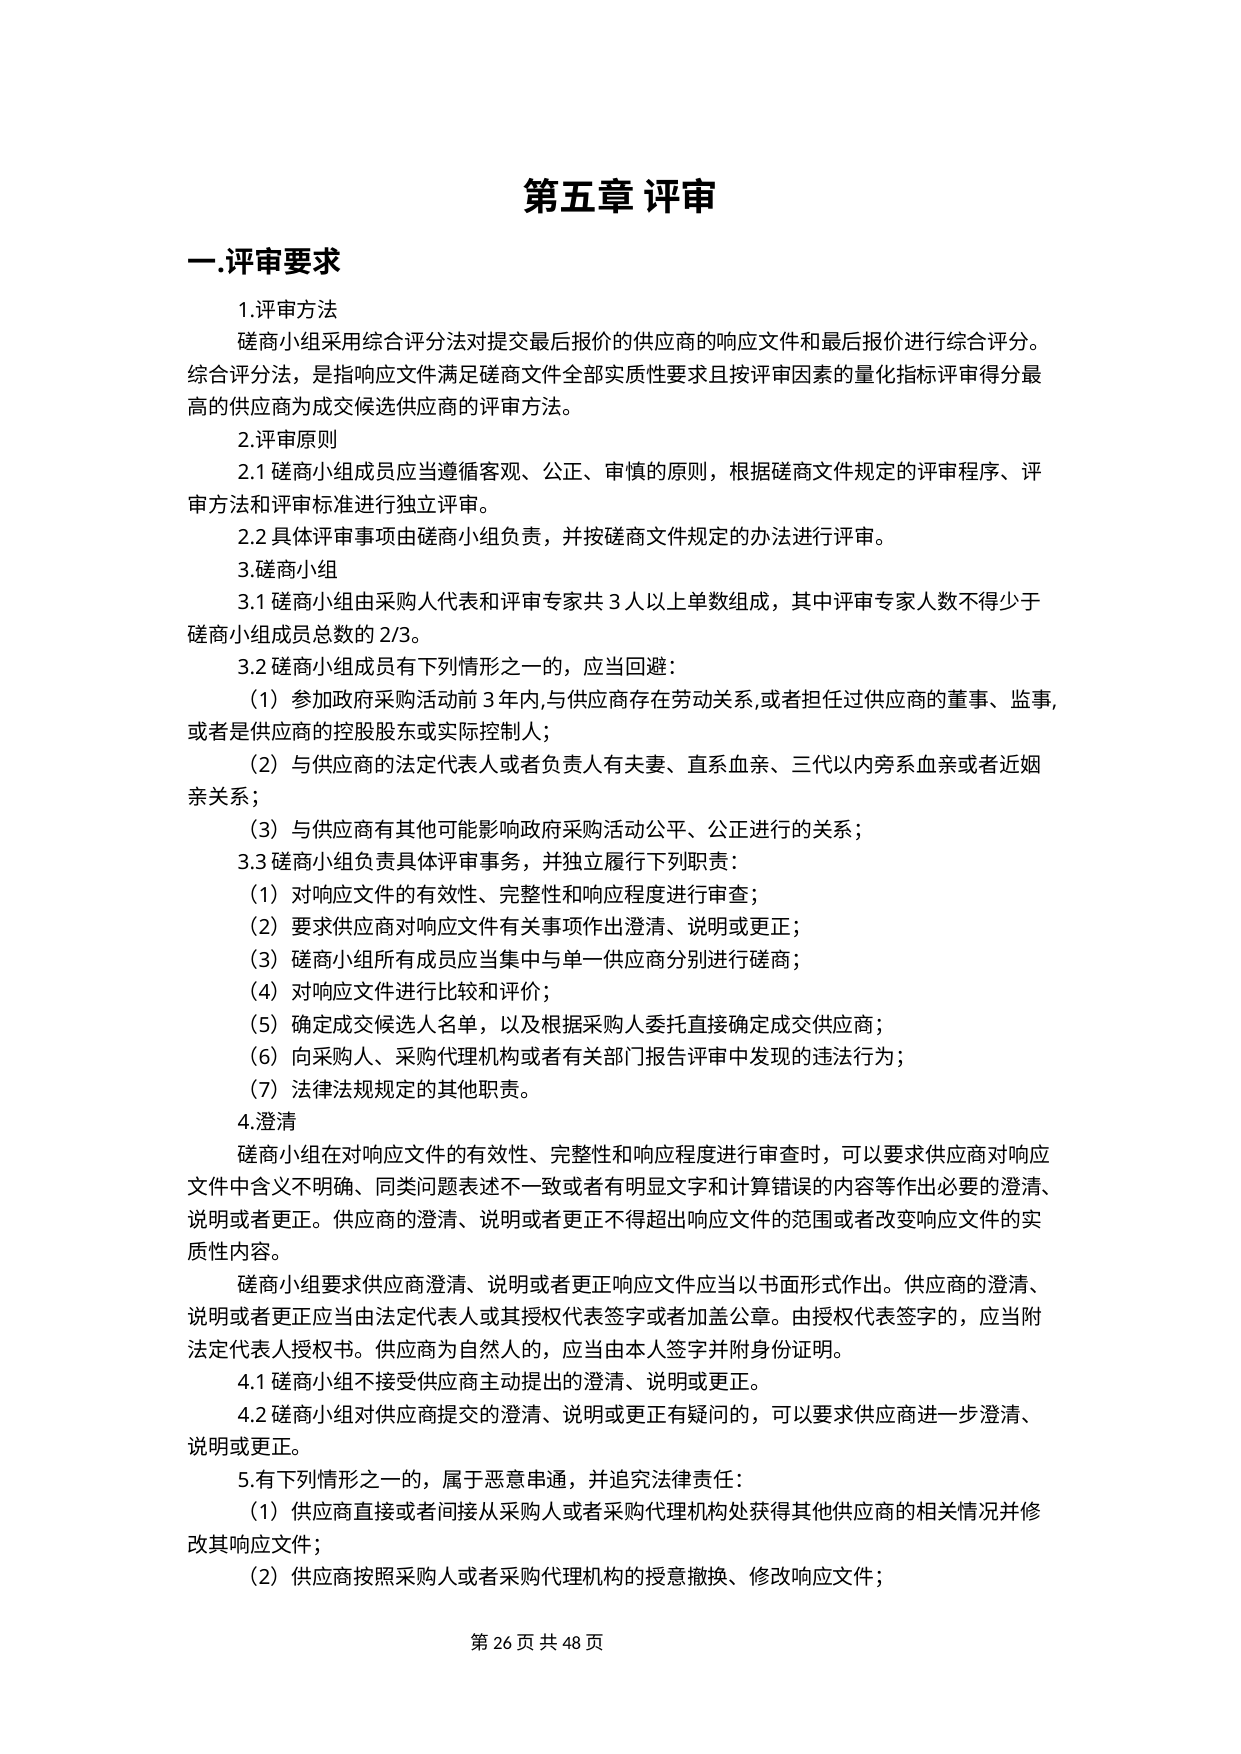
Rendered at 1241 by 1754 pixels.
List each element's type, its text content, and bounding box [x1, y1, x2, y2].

text （6）向采购人、采购代理机构或者有关部门报告评审中发现的违法行为； [187, 1039, 1053, 1072]
text 一.评审要求 [187, 227, 1053, 292]
text 第五章 评审 [187, 162, 1053, 227]
text 1.评审方法 [187, 292, 1053, 324]
text 2.2具体评审事项由磋商小组负责，并按磋商文件规定的办法进行评审。 [187, 519, 1053, 552]
text 2.1磋商小组成员应当遵循客观、公正、审慎的原则，根据磋商文件规定的评审程序、评审方法和评审标准进行独立评审。 [187, 454, 1053, 519]
text （7）法律法规规定的其他职责。 [187, 1072, 1053, 1104]
text （4）对响应文件进行比较和评价； [187, 974, 1053, 1007]
text （1）对响应文件的有效性、完整性和响应程度进行审查； [187, 877, 1053, 909]
text （3）磋商小组所有成员应当集中与单一供应商分别进行磋商； [187, 942, 1053, 974]
text （2）与供应商的法定代表人或者负责人有夫妻、直系血亲、三代以内旁系血亲或者近姻亲关系； [187, 747, 1053, 812]
text 5.有下列情形之一的，属于恶意串通，并追究法律责任： [187, 1462, 1053, 1494]
text 2.评审原则 [187, 422, 1053, 454]
text （2）要求供应商对响应文件有关事项作出澄清、说明或更正； [187, 909, 1053, 942]
text 磋商小组要求供应商澄清、说明或者更正响应文件应当以书面形式作出。供应商的澄清、说明或者更正应当由法定代表人或其授权代表签字或者加盖公章。由授权代表签字的，应当附法定代表人授权书。供应商为自然人的，应当由本人签字并附身份证明。 [187, 1267, 1053, 1364]
text （1）供应商直接或者间接从采购人或者采购代理机构处获得其他供应商的相关情况并修改其响应文件； [187, 1494, 1053, 1559]
text （1）参加政府采购活动前3年内,与供应商存在劳动关系,或者担任过供应商的董事、监事,或者是供应商的控股股东或实际控制人； [187, 682, 1053, 747]
text （2）供应商按照采购人或者采购代理机构的授意撤换、修改响应文件； [187, 1559, 1053, 1592]
text 磋商小组采用综合评分法对提交最后报价的供应商的响应文件和最后报价进行综合评分。综合评分法，是指响应文件满足磋商文件全部实质性要求且按评审因素的量化指标评审得分最高的供应商为成交候选供应商的评审方法。 [187, 324, 1053, 422]
text 磋商小组在对响应文件的有效性、完整性和响应程度进行审查时，可以要求供应商对响应文件中含义不明确、同类问题表述不一致或者有明显文字和计算错误的内容等作出必要的澄清、说明或者更正。供应商的澄清、说明或者更正不得超出响应文件的范围或者改变响应文件的实质性内容。 [187, 1137, 1053, 1267]
text （3）与供应商有其他可能影响政府采购活动公平、公正进行的关系； [187, 812, 1053, 844]
text 4.2磋商小组对供应商提交的澄清、说明或更正有疑问的，可以要求供应商进一步澄清、说明或更正。 [187, 1397, 1053, 1462]
text 3.1磋商小组由采购人代表和评审专家共3人以上单数组成，其中评审专家人数不得少于磋商小组成员总数的2/3。 [187, 584, 1053, 649]
text 3.2磋商小组成员有下列情形之一的，应当回避： [187, 649, 1053, 682]
text 4.1磋商小组不接受供应商主动提出的澄清、说明或更正。 [187, 1364, 1053, 1397]
text 3.3磋商小组负责具体评审事务，并独立履行下列职责： [187, 844, 1053, 877]
text 4.澄清 [187, 1104, 1053, 1137]
text 3.磋商小组 [187, 552, 1053, 584]
text （5）确定成交候选人名单，以及根据采购人委托直接确定成交供应商； [187, 1007, 1053, 1039]
